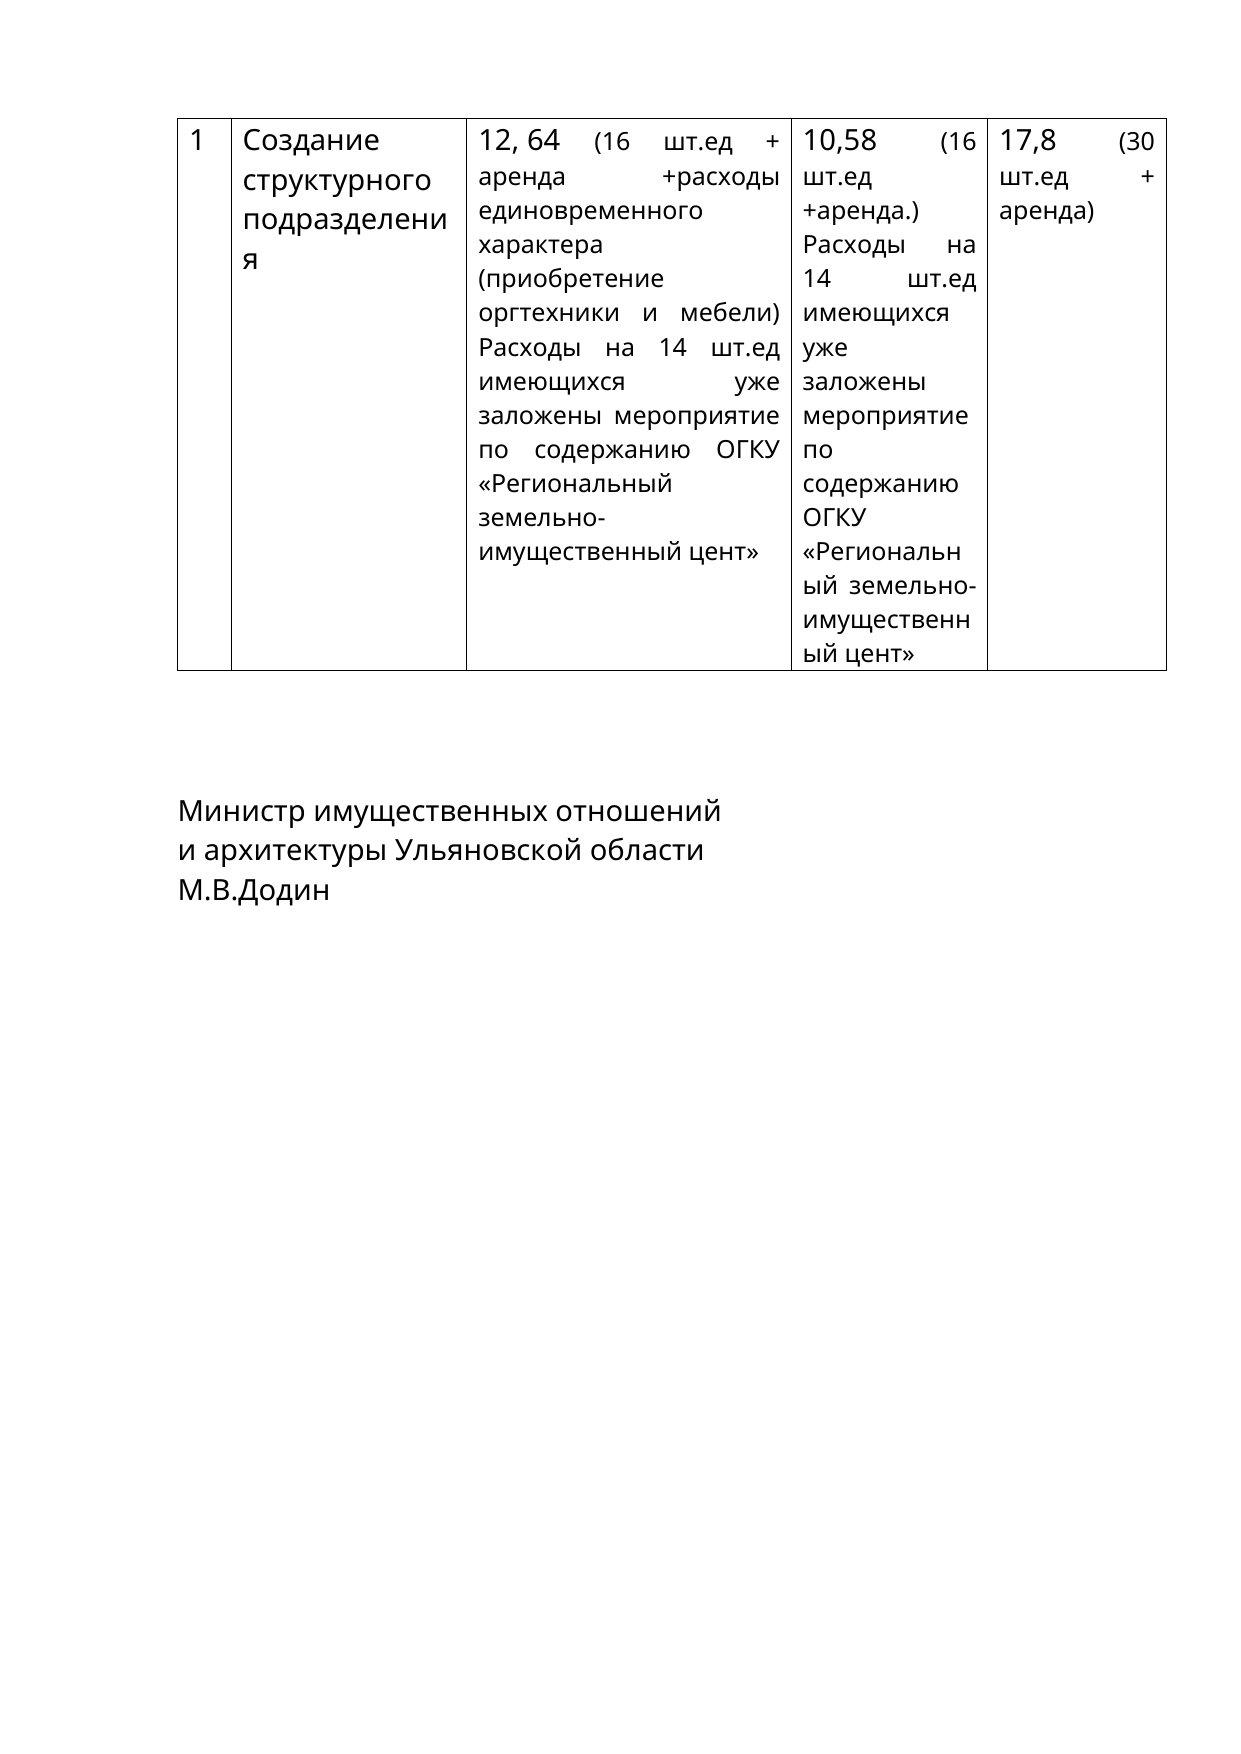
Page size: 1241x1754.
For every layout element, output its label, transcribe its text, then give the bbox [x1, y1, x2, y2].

table_cell 17,8 (30 шт.ед + аренда) [988, 119, 1166, 670]
text Министр имущественных отношений [177, 790, 1167, 829]
table_cell Создание структурного подразделения [232, 119, 466, 670]
text и архитектуры Ульяновской области М.В.Додин [177, 829, 1167, 909]
table_cell 12, 64 (16 шт.ед + аренда +расходы единовременного характера (приобретение оргтехники и мебели) Расходы на 14 шт.ед имеющихся уже заложены мероприятие по содержанию ОГКУ «Региональный земельно-имущественный цент» [467, 119, 791, 670]
table_cell 10,58 (16 шт.ед +аренда.) Расходы на 14 шт.ед имеющихся уже заложены мероприятие по содержанию ОГКУ «Региональный земельно-имущественный цент» [792, 119, 987, 670]
table_cell 1 [178, 119, 231, 670]
